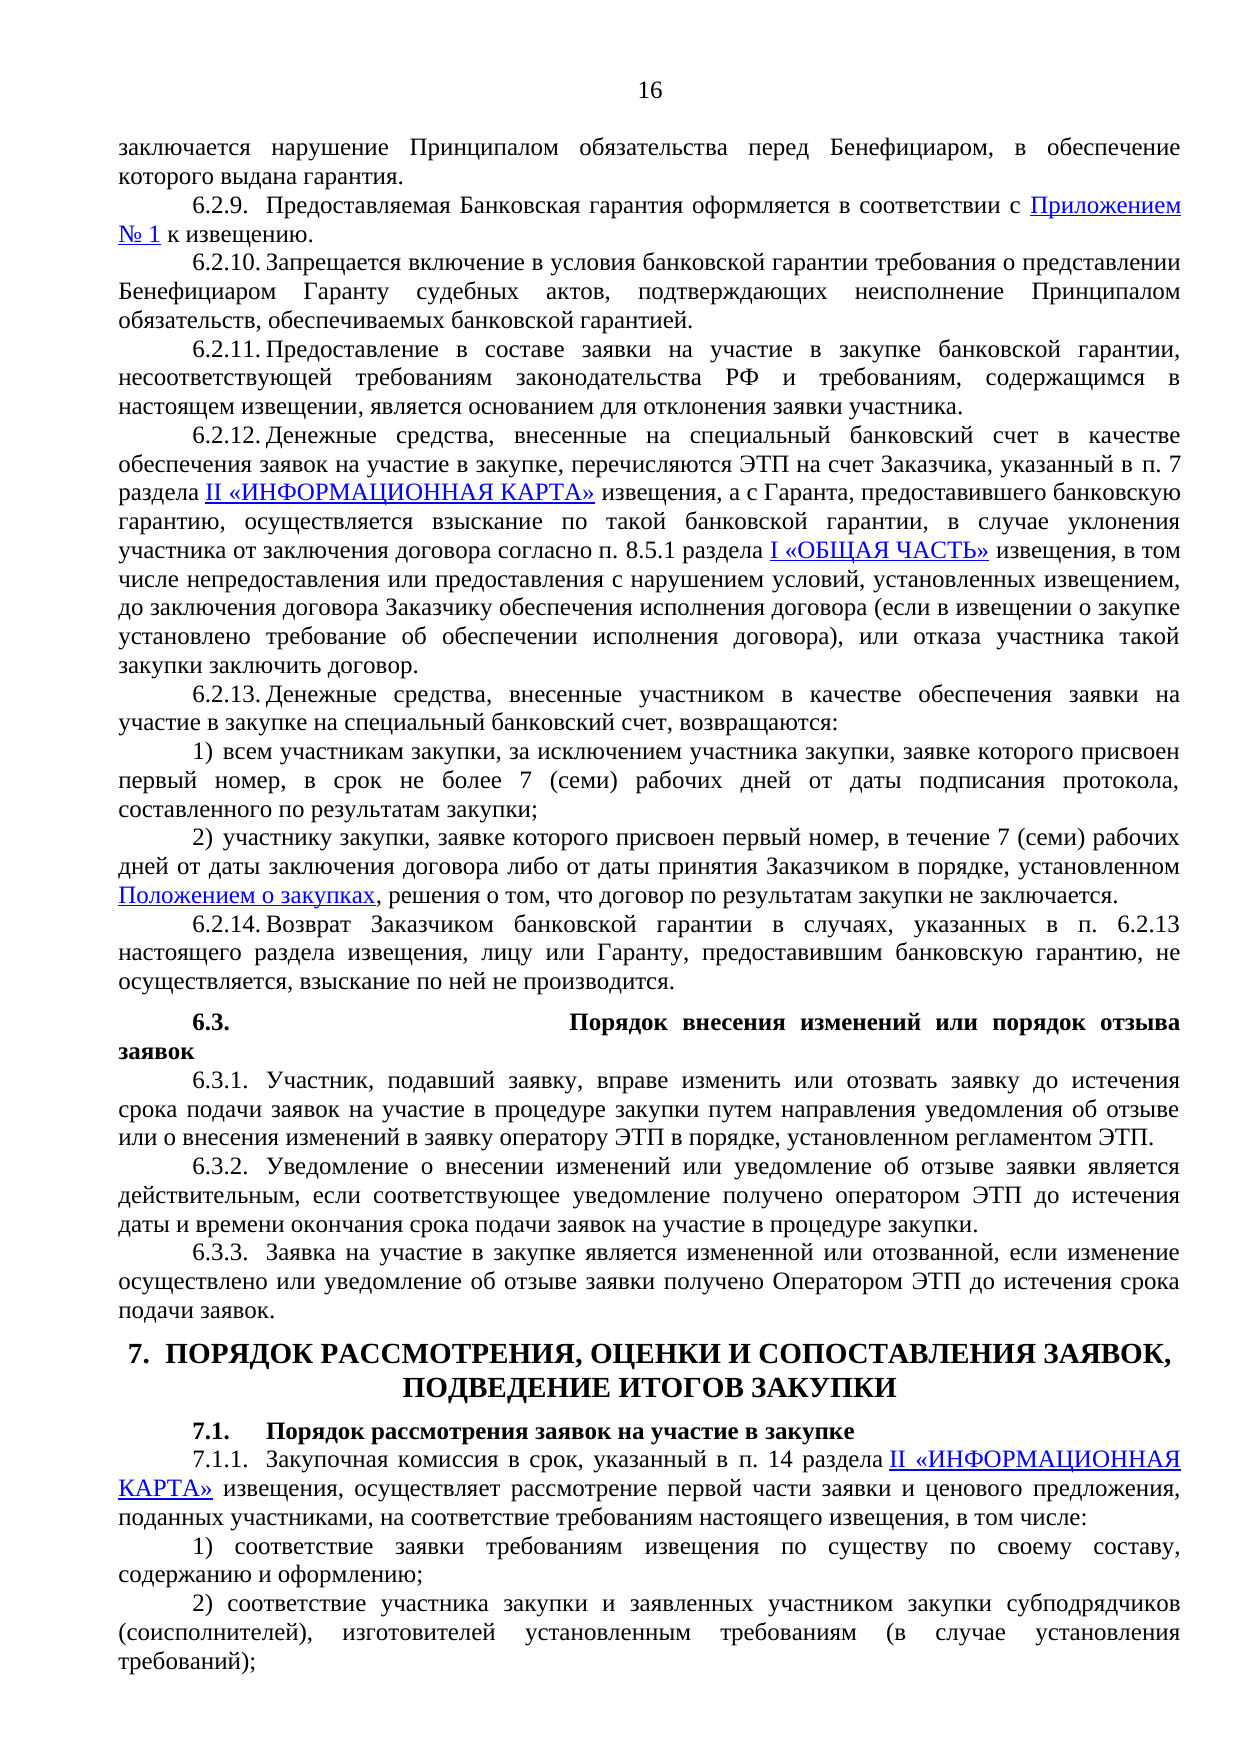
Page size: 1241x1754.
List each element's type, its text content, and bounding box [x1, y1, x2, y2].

list Предоставляемая Банковская гарантия оформляется в соответствии с Приложением № 1 к извещению. [118, 190, 1181, 247]
list участнику закупки, заявке которого присвоен первый номер, в течение 7 (семи) рабочих дней от даты заключения договора либо от даты принятия Заказчиком в порядке, установленном Положением о закупках, решения о том, что договор по результатам закупки не заключается. [118, 822, 1181, 909]
list ПОРЯДОК РАССМОТРЕНИЯ, ОЦЕНКИ И СОПОСТАВЛЕНИЯ ЗАЯВОК, ПОДВЕДЕНИЕ ИТОГОВ ЗАКУПКИ [118, 1336, 1181, 1403]
list всем участникам закупки, за исключением участника закупки, заявке которого присвоен первый номер, в срок не более 7 (семи) рабочих дней от даты подписания протокола, составленного по результатам закупки; [118, 736, 1181, 822]
list Порядок внесения изменений или порядок отзыва заявок [118, 1007, 1181, 1065]
list Уведомление о внесении изменений или уведомление об отзыве заявки является действительным, если соответствующее уведомление получено оператором ЭТП до истечения даты и времени окончания срока подачи заявок на участие в процедуре закупки. [118, 1151, 1181, 1237]
list Заявка на участие в закупке является измененной или отозванной, если изменение осуществлено или уведомление об отзыве заявки получено Оператором ЭТП до истечения срока подачи заявок. [118, 1237, 1181, 1324]
list Предоставление в составе заявки на участие в закупке банковской гарантии, несоответствующей требованиям законодательства РФ и требованиям, содержащимся в настоящем извещении, является основанием для отклонения заявки участника. [118, 334, 1181, 420]
list Порядок рассмотрения заявок на участие в закупке [118, 1416, 1181, 1444]
text 1) соответствие заявки требованиям извещения по существу по своему составу, содержанию и оформлению; [118, 1531, 1181, 1588]
text 2) соответствие участника закупки и заявленных участником закупки субподрядчиков (соисполнителей), изготовителей установленным требованиям (в случае установления требований); [118, 1588, 1181, 1674]
list Денежные средства, внесенные на специальный банковский счет в качестве обеспечения заявок на участие в закупке, перечисляются ЭТП на счет Заказчика, указанный в п. 7 раздела II «ИНФОРМАЦИОННАЯ КАРТА» извещения, а с Гаранта, предоставившего банковскую гарантию, осуществляется взыскание по такой банковской гарантии, в случае уклонения участника от заключения договора согласно п. 8.5.1 раздела I «ОБЩАЯ ЧАСТЬ» извещения, в том числе непредоставления или предоставления с нарушением условий, установленных извещением, до заключения договора Заказчику обеспечения исполнения договора (если в извещении о закупке установлено требование об обеспечении исполнения договора), или отказа участника такой закупки заключить договор. [118, 420, 1181, 679]
list Денежные средства, внесенные участником в качестве обеспечения заявки на участие в закупке на специальный банковский счет, возвращаются: [118, 679, 1181, 736]
list Возврат Заказчиком банковской гарантии в случаях, указанных в п. 6.2.13 настоящего раздела извещения, лицу или Гаранту, предоставившим банковскую гарантию, не осуществляется, взыскание по ней не производится. [118, 909, 1181, 995]
list Участник, подавший заявку, вправе изменить или отозвать заявку до истечения срока подачи заявок на участие в процедуре закупки путем направления уведомления об отзыве или о внесения изменений в заявку оператору ЭТП в порядке, установленном регламентом ЭТП. [118, 1065, 1181, 1151]
list Закупочная комиссия в срок, указанный в п. 14 раздела II «ИНФОРМАЦИОННАЯ КАРТА» извещения, осуществляет рассмотрение первой части заявки и ценового предложения, поданных участниками, на соответствие требованиям настоящего извещения, в том числе: [118, 1444, 1181, 1531]
list Запрещается включение в условия банковской гарантии требования о представлении Бенефициаром Гаранту судебных актов, подтверждающих неисполнение Принципалом обязательств, обеспечиваемых банковской гарантией. [118, 247, 1181, 334]
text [118, 132, 1181, 190]
